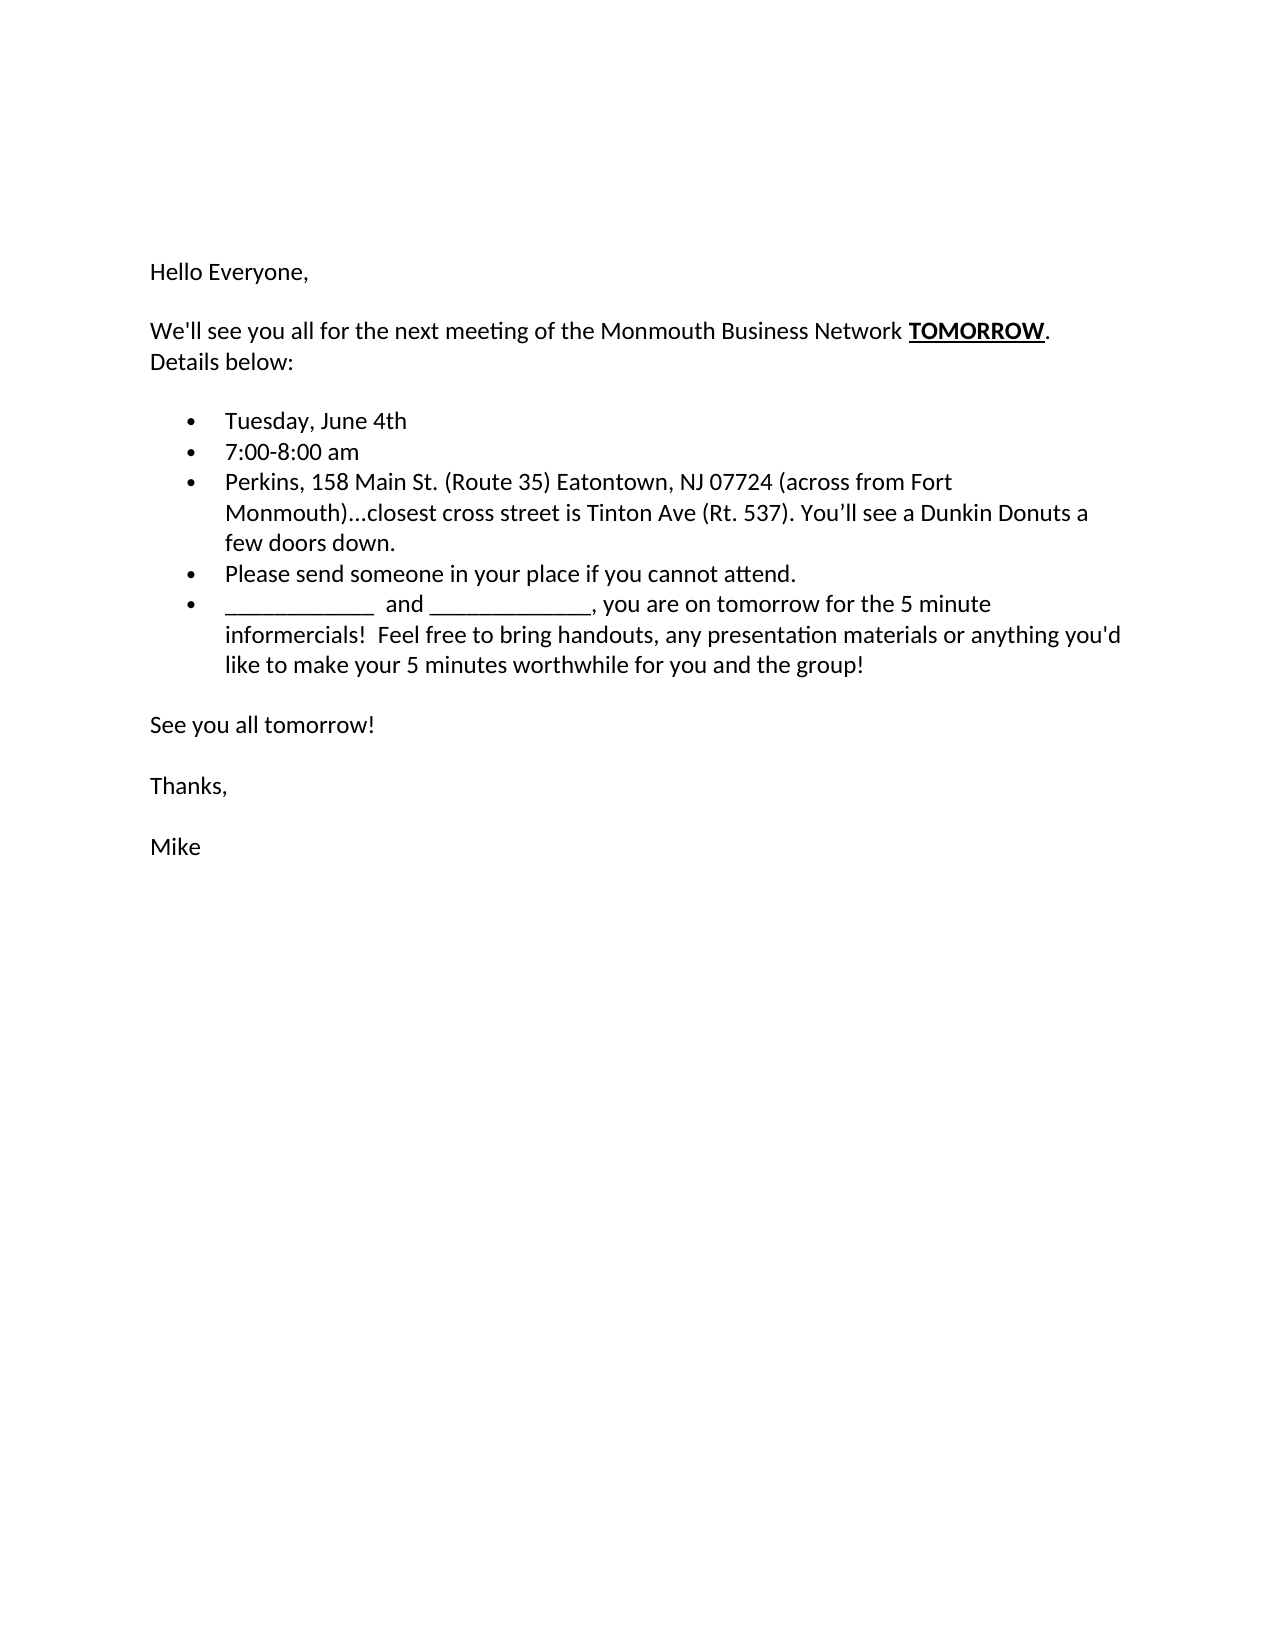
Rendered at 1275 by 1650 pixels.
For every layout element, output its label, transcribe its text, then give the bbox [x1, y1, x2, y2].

list Tuesday, June 4th [187, 406, 1125, 436]
text See you all tomorrow! [150, 709, 1125, 740]
text We'll see you all for the next meeting of the Monmouth Business Network TOMORROW. Details below: [150, 315, 1125, 376]
text Thanks, [150, 740, 1125, 801]
list 7:00-8:00 am [187, 436, 1125, 467]
list ____________ and _____________, you are on tomorrow for the 5 minute informercials! Feel free to bring handouts, any presentation materials or anything you'd like to make your 5 minutes worthwhile for you and the group! [187, 589, 1125, 680]
text Mike [150, 831, 1125, 862]
text Hello Everyone, [150, 256, 1125, 287]
list Please send someone in your place if you cannot attend. [187, 558, 1125, 589]
list Perkins, 158 Main St. (Route 35) Eatontown, NJ 07724 (across from Fort Monmouth)...closest cross street is Tinton Ave (Rt. 537). You’ll see a Dunkin Donuts a few doors down. [187, 467, 1125, 558]
